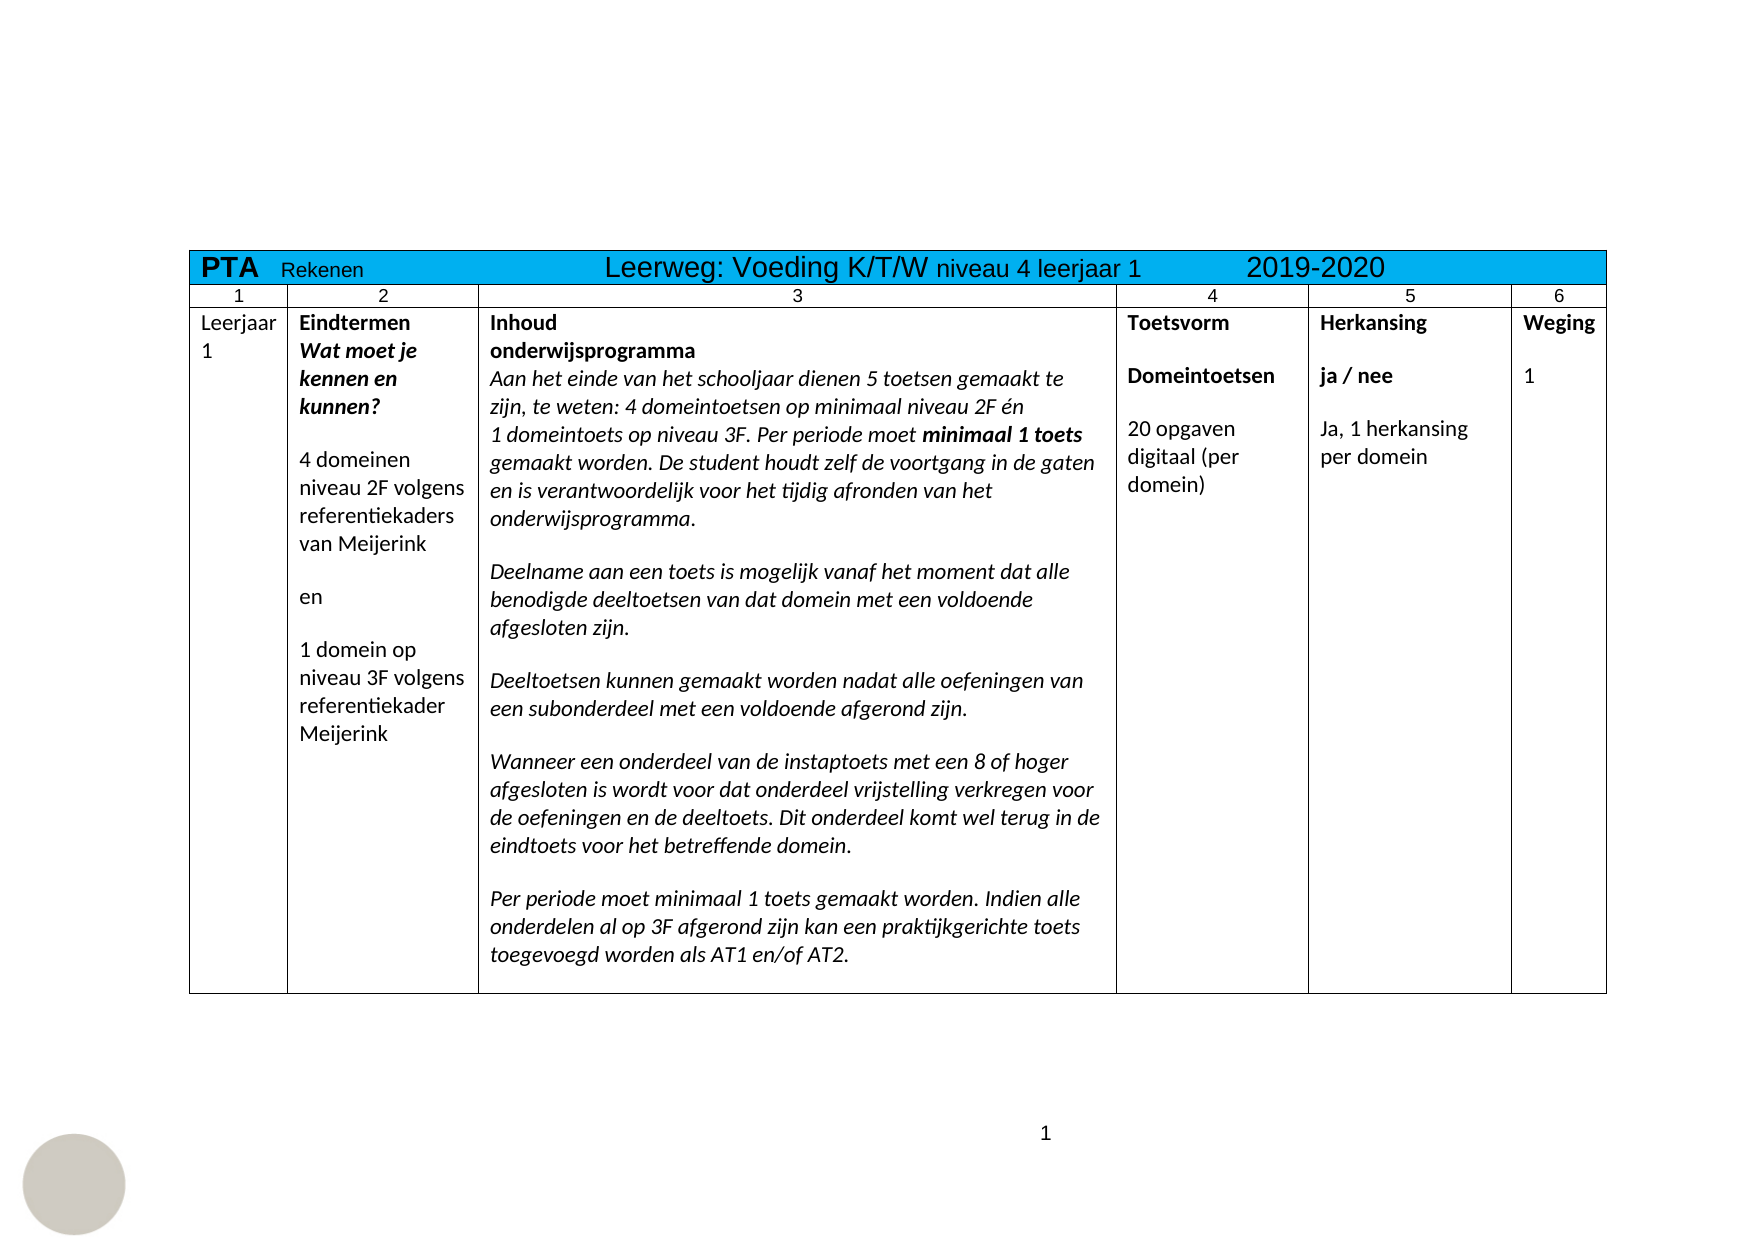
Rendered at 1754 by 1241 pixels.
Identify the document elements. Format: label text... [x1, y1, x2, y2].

table_cell 2 [288, 285, 478, 307]
table_cell 5 [1309, 285, 1511, 307]
table_cell Leerjaar 1 [190, 308, 287, 993]
table_header PTA Rekenen Leerweg: Voeding K/T/W niveau 4 leerjaar 1 2019-2020 [190, 251, 1606, 284]
table_cell 3 [479, 285, 1116, 307]
table_cell Weging 1 [1512, 308, 1606, 993]
table_cell Inhoud onderwijsprogramma Aan het einde van het schooljaar dienen 5 toetsen gemaakt te zijn, te weten: 4 domeintoetsen op minimaal niveau 2F én 1 domeintoets op niveau 3F. Per periode moet minimaal 1 toets gemaakt worden. De student houdt zelf de voortgang in de gaten en is verantwoordelijk voor het tijdig afronden van het onderwijsprogramma. Deelname aan een toets is mogelijk vanaf het moment dat alle benodigde deeltoetsen van dat domein met een voldoende afgesloten zijn. Deeltoetsen kunnen gemaakt worden nadat alle oefeningen van een subonderdeel met een voldoende afgerond zijn. Wanneer een onderdeel van de instaptoets met een 8 of hoger afgesloten is wordt voor dat onderdeel vrijstelling verkregen voor de oefeningen en de deeltoets. Dit onderdeel komt wel terug in de eindtoets voor het betreffende domein. Per periode moet minimaal 1 toets gemaakt worden. Indien alle onderdelen al op 3F afgerond zijn kan een praktijkgerichte toets toegevoegd worden als AT1 en/of AT2. [479, 308, 1116, 993]
table_cell Eindtermen Wat moet je kennen en kunnen? 4 domeinen niveau 2F volgens referentiekaders van Meijerink en 1 domein op niveau 3F volgens referentiekader Meijerink [288, 308, 478, 993]
picture [1, 1117, 140, 1241]
table_cell 4 [1117, 285, 1308, 307]
table_cell Toetsvorm Domeintoetsen 20 opgaven digitaal (per domein) [1117, 308, 1308, 993]
table_cell 6 [1512, 285, 1606, 307]
table_cell 1 [190, 285, 287, 307]
table_cell Herkansing ja / nee Ja, 1 herkansing per domein [1309, 308, 1511, 993]
